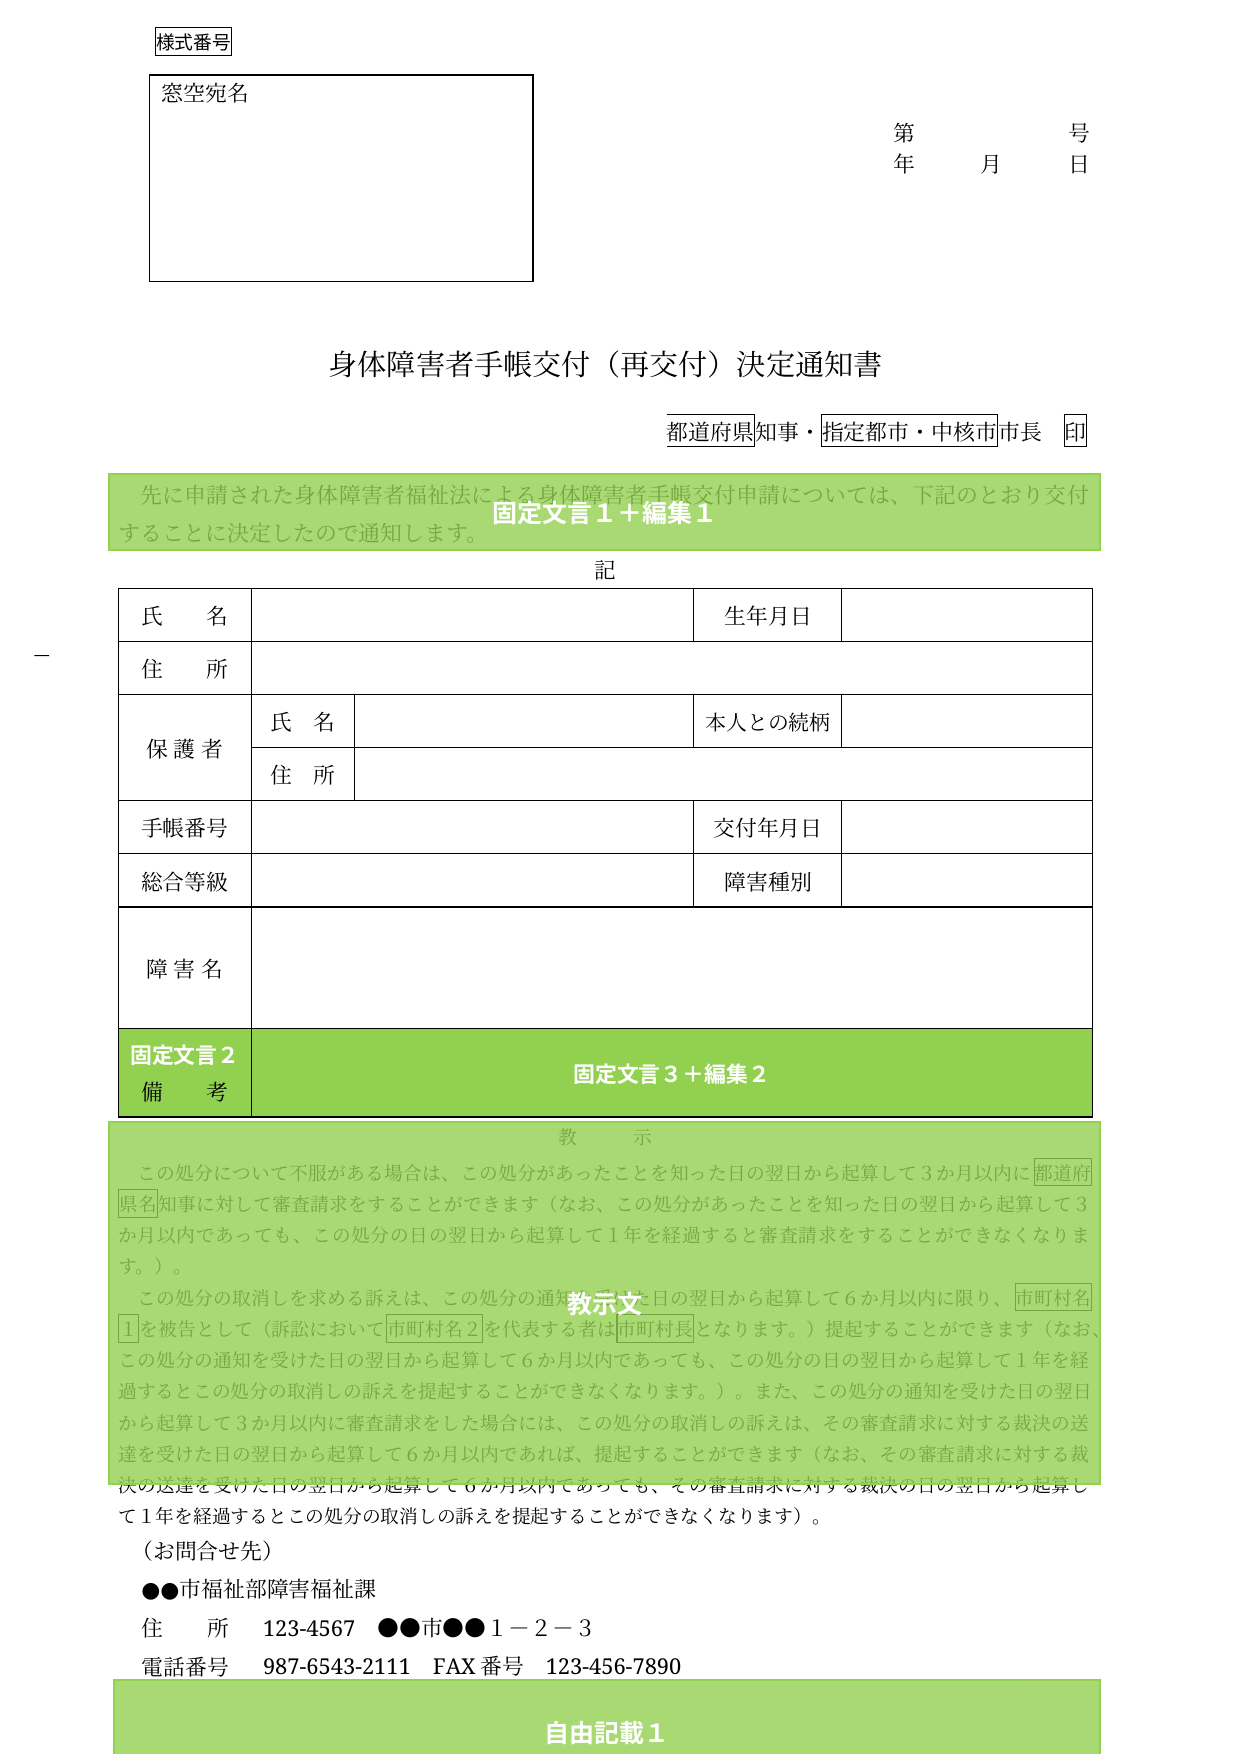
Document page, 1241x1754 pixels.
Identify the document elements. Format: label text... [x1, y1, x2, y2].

table_cell 住 所 [130, 1607, 263, 1646]
table_header 氏 名 [119, 589, 251, 641]
table_cell [252, 908, 1092, 1027]
table_header （お問合せ先） [130, 1530, 1016, 1568]
table_cell [355, 695, 693, 747]
table_cell 電話番号 メール [130, 1646, 263, 1679]
table_cell 交付年月日 [694, 801, 841, 853]
table_cell [252, 801, 693, 853]
table_cell 123-4567 ●●市●●１－２－３ [263, 1607, 1016, 1646]
table_cell 本人との続柄 [694, 695, 841, 747]
table_header [252, 589, 693, 641]
table_cell 障 害 名 [119, 908, 251, 1027]
table_cell 住 所 [119, 642, 251, 694]
table_cell 固定文言２ 備 考 [119, 1029, 251, 1116]
table_cell 総合等級 [119, 854, 251, 906]
table_cell 氏 名 [252, 695, 354, 747]
table_cell [355, 748, 1092, 800]
table_cell 手帳番号 [119, 801, 251, 853]
table_cell 保 護 者 [119, 695, 251, 800]
table_cell [252, 642, 1092, 694]
table_cell [842, 695, 1092, 747]
table_cell 住 所 [252, 748, 354, 800]
table_cell [252, 854, 693, 906]
table_cell ●●市福祉部障害福祉課 [130, 1569, 1016, 1607]
table_header 生年月日 [694, 589, 841, 641]
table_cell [263, 1646, 1016, 1679]
table_cell [842, 854, 1092, 906]
table_cell 障害種別 [694, 854, 841, 906]
text 身体障害者手帳交付（再交付）決定通知書 [118, 325, 1092, 400]
table_cell 固定文言３＋編集２ [252, 1029, 1092, 1116]
text 記 [118, 551, 1092, 588]
table_header [842, 589, 1092, 641]
table_cell [842, 801, 1092, 853]
